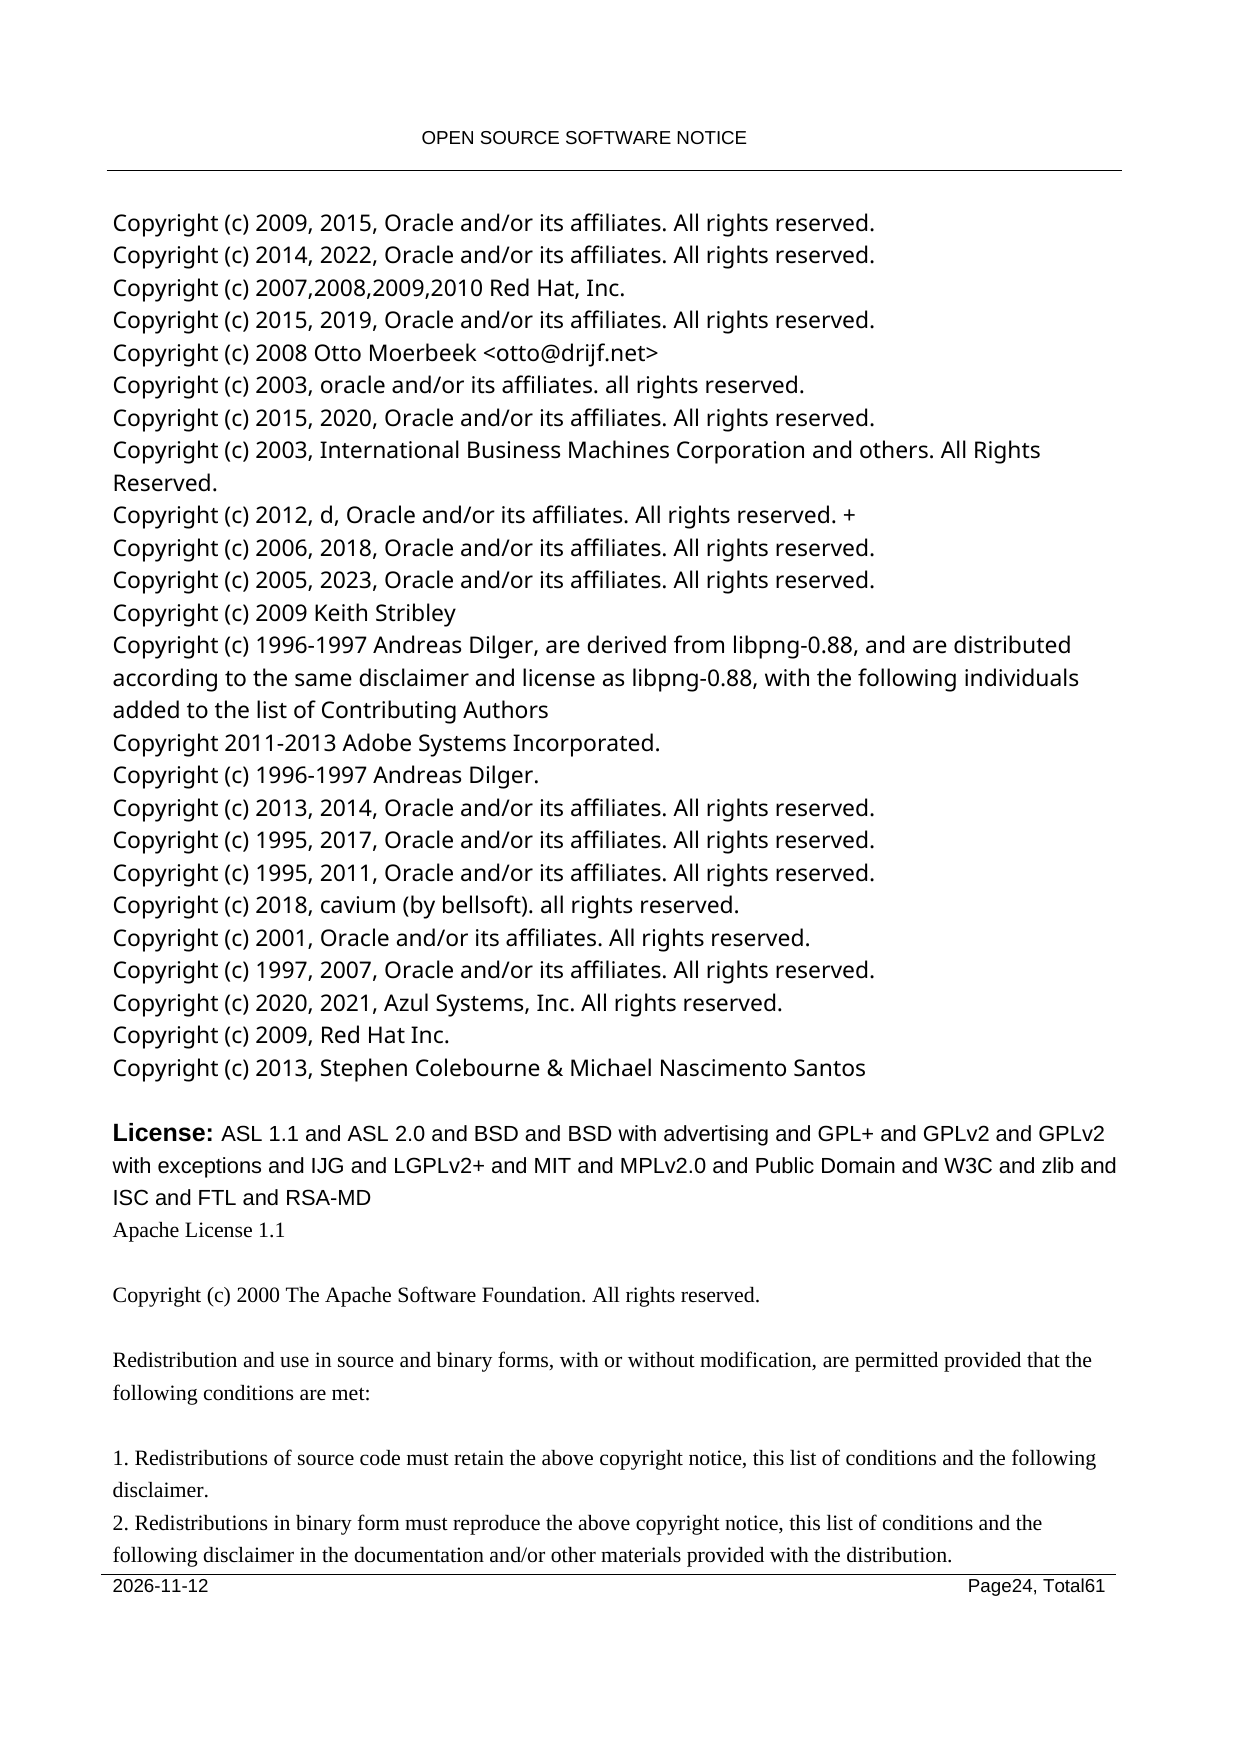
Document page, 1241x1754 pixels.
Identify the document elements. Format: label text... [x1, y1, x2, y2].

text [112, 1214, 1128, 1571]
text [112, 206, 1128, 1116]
text License: ASL 1.1 and ASL 2.0 and BSD and BSD with advertising and GPL+ and GPLv2 and GPLv2 with exceptions and IJG and LGPLv2+ and MIT and MPLv2.0 and Public Domain and W3C and zlib and ISC and FTL and RSA-MD [112, 1116, 1128, 1214]
